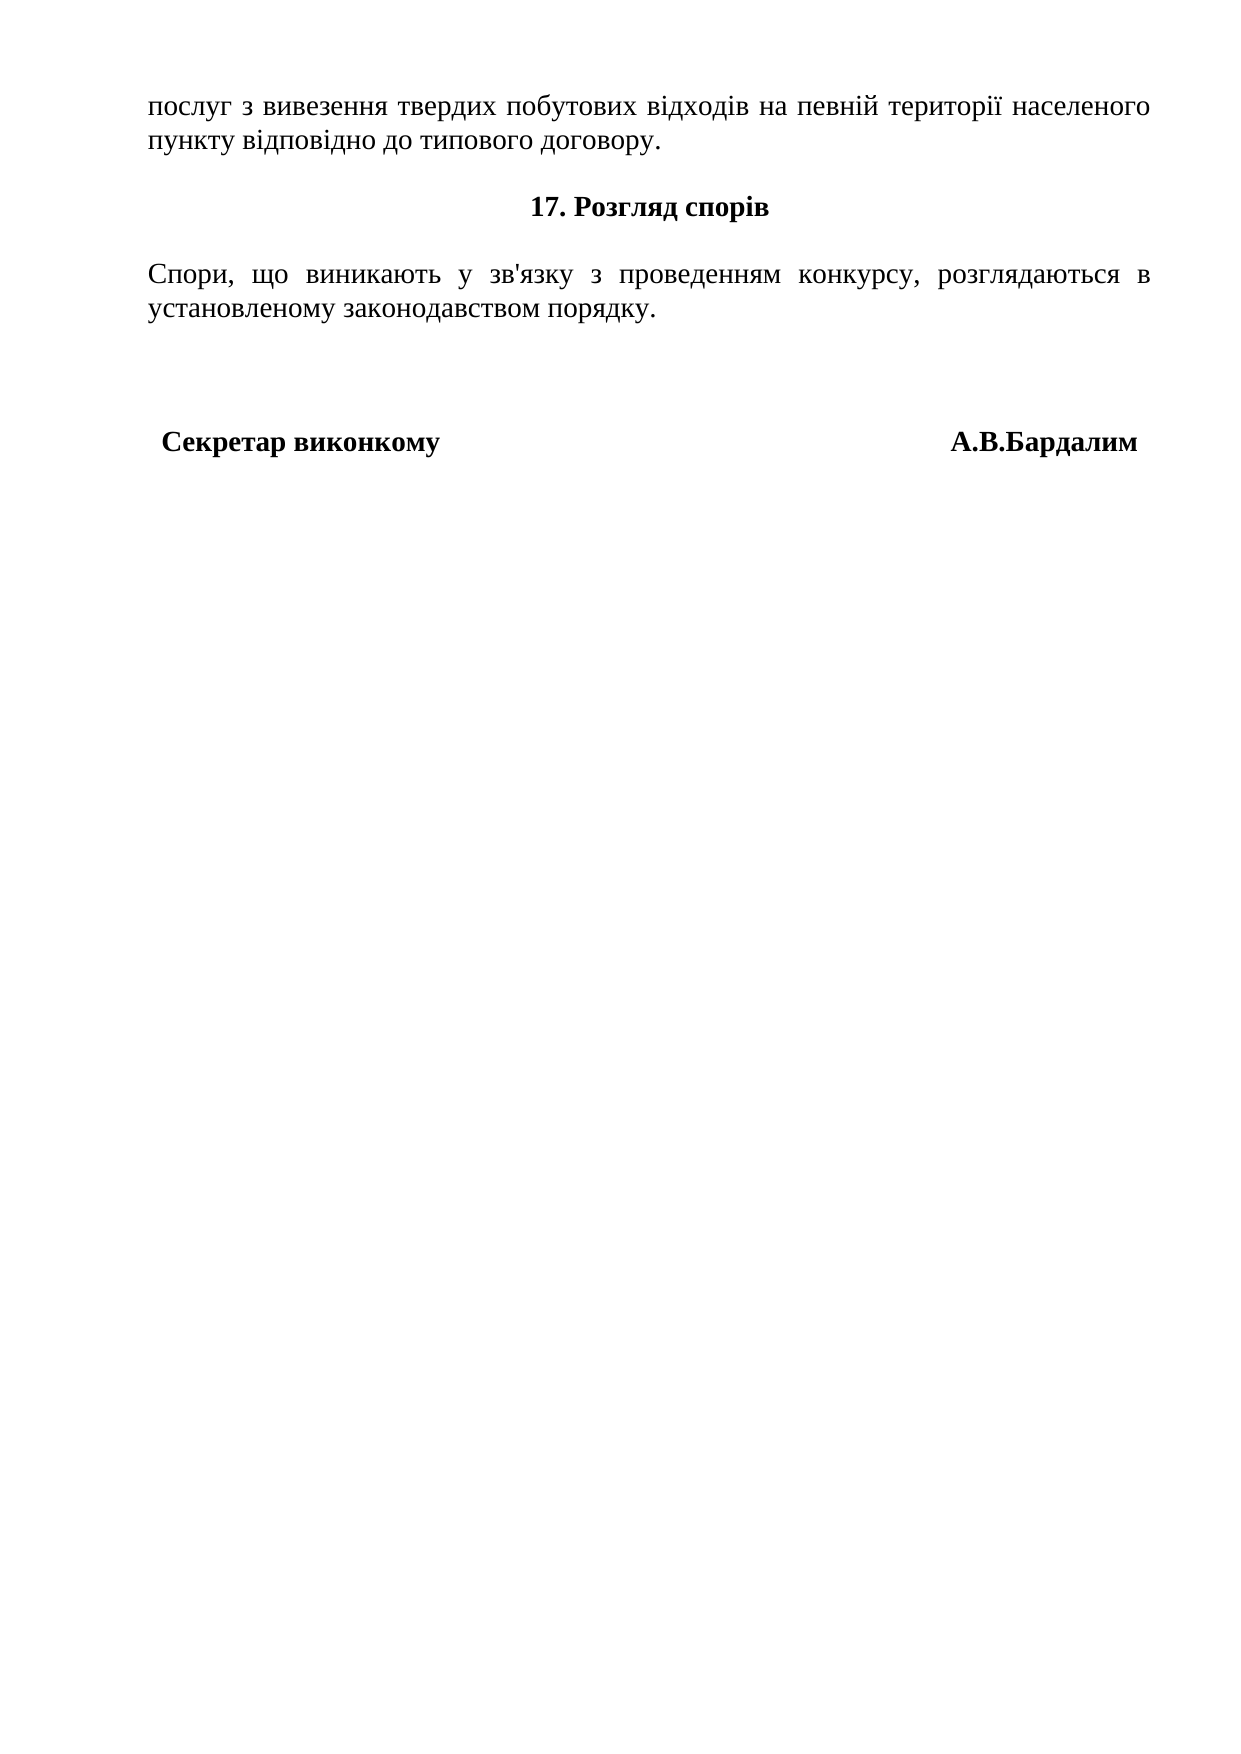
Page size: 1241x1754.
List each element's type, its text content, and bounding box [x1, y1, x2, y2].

text Спори, що виникають у зв'язку з проведенням конкурсу, розглядаються в установленому законодавством порядку. [148, 256, 1152, 323]
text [148, 88, 1152, 156]
text Секретар виконкому А.В.Бардалим [148, 424, 1152, 457]
text 17. Розгляд спорів [148, 189, 1152, 223]
